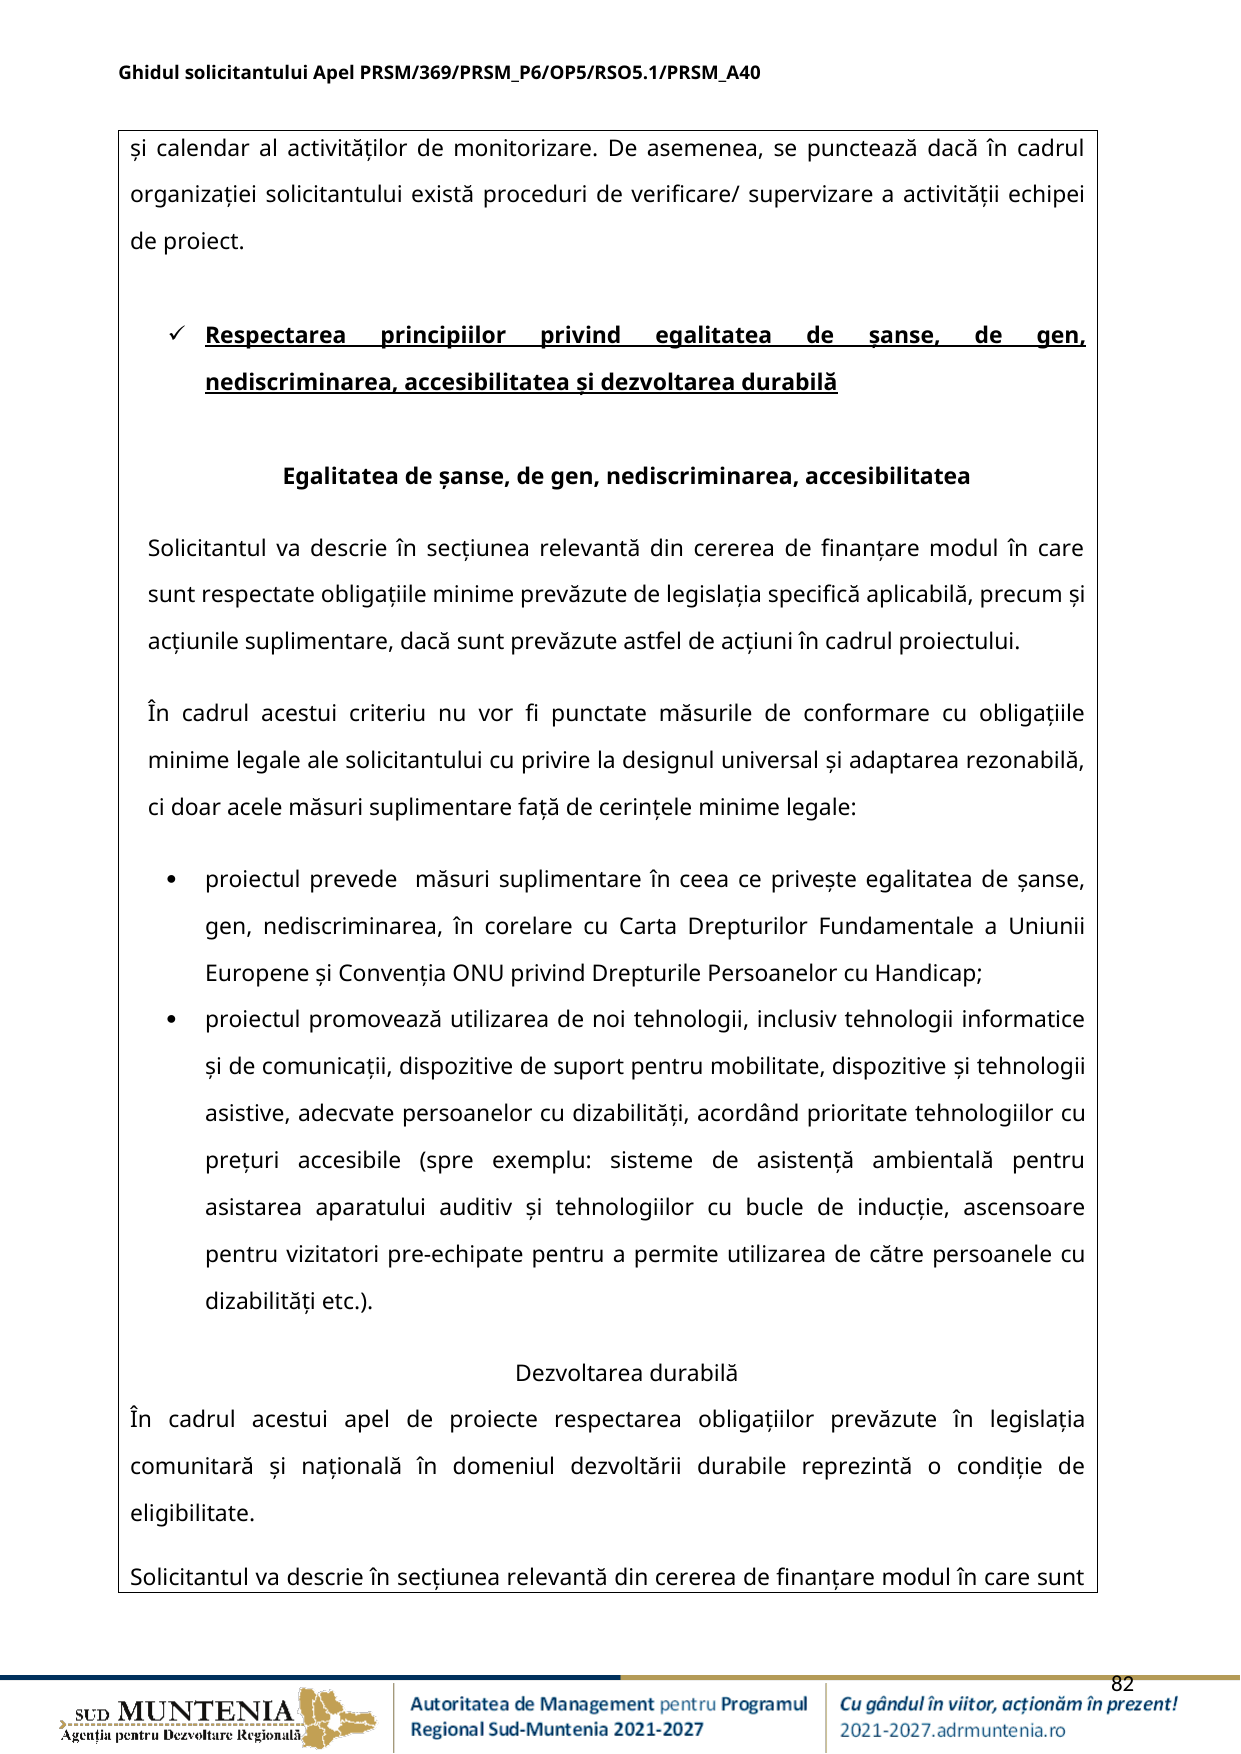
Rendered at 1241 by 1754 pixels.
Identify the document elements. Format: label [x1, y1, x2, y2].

picture [0, 1675, 1241, 1754]
table_header [119, 131, 1097, 1592]
